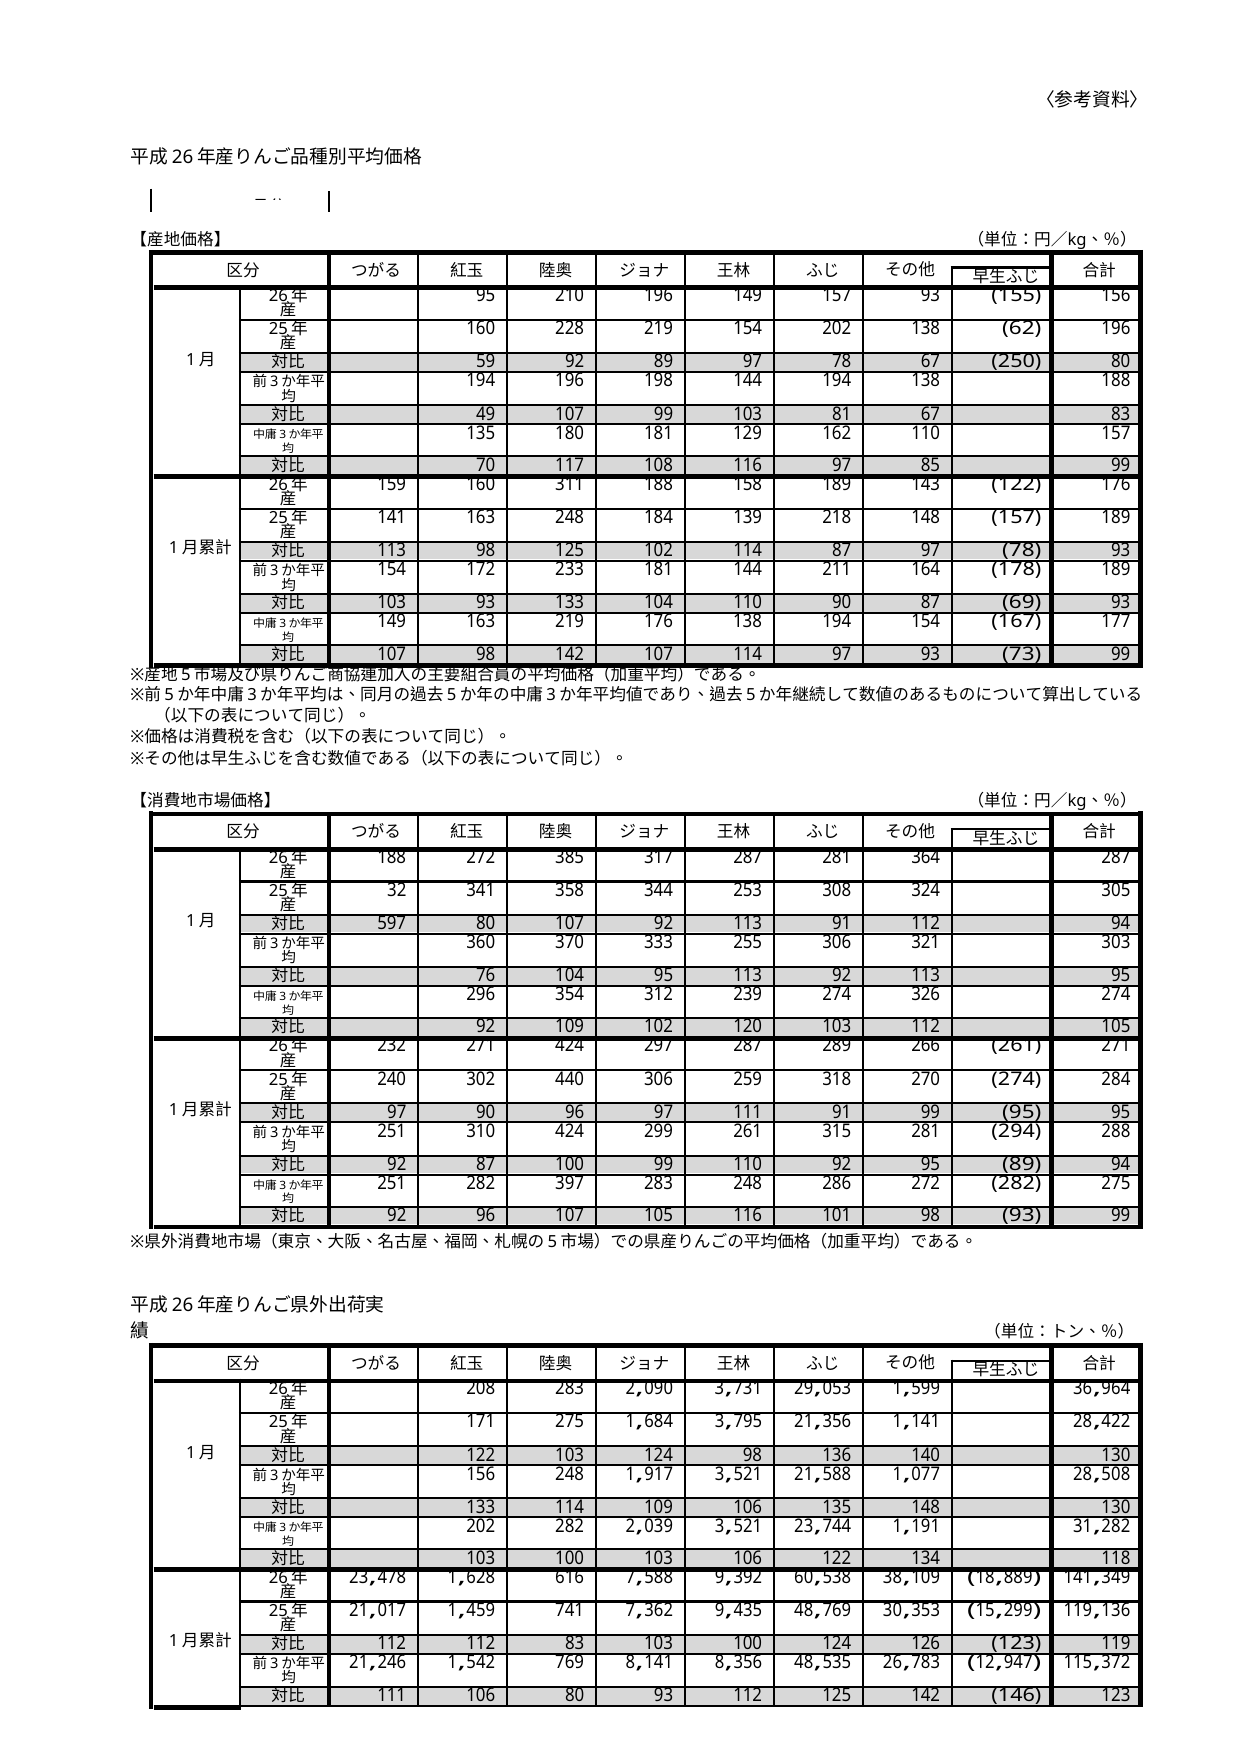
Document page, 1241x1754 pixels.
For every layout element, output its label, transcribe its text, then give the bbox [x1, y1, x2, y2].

table_cell 102 [597, 1019, 684, 1036]
table_cell 194 [775, 373, 862, 404]
table_cell 112 [864, 916, 951, 932]
table_cell 134 [864, 1550, 951, 1567]
table_cell [331, 1447, 417, 1464]
table_cell 135 [419, 425, 506, 455]
table_cell 286 [775, 1176, 862, 1206]
table_cell 287 [686, 852, 773, 880]
table_cell 3,795 [686, 1414, 773, 1445]
table_cell 81 [775, 406, 862, 423]
table_cell 171 [419, 1414, 506, 1445]
table_cell 70 [419, 457, 506, 474]
table_cell 271 [419, 1041, 506, 1069]
table_cell 118 [1054, 1550, 1138, 1567]
table_cell 99 [597, 1157, 684, 1173]
table_cell 中庸3か年平均 [241, 1176, 327, 1206]
table_cell 対比 [241, 1499, 327, 1516]
table_cell 対比 [241, 1104, 327, 1121]
table_cell [953, 1019, 1049, 1036]
table_cell 114 [508, 1499, 595, 1516]
table_header 紅玉 [419, 1348, 506, 1378]
table_cell 107 [508, 916, 595, 932]
table_cell 157 [1054, 425, 1138, 455]
table_cell 741 [508, 1603, 595, 1634]
table_cell 317 [597, 852, 684, 880]
table_cell (167) [953, 614, 1049, 644]
table_cell 188 [331, 852, 417, 880]
table_cell 113 [686, 916, 773, 932]
table_cell 141,349 [1054, 1572, 1138, 1600]
text ※価格は消費税を含む（以下の表について同じ）。 [130, 726, 1201, 747]
table_cell 364 [864, 852, 951, 880]
table_header ふじ [775, 816, 862, 847]
table_cell 89 [597, 354, 684, 371]
table_cell 115,372 [1054, 1655, 1138, 1686]
table_cell [953, 1499, 1049, 1516]
table_cell [953, 1518, 1049, 1548]
table_cell 対比 [241, 1447, 327, 1464]
table_cell 306 [775, 935, 862, 966]
text ※前5か年中庸3か年平均は、同月の過去5か年の中庸3か年平均値であり、過去5か年継続して数値のあるものについて算出している [130, 684, 1201, 705]
table_cell 769 [508, 1655, 595, 1686]
table_cell 25年産 [241, 510, 327, 541]
table_cell (93) [953, 1208, 1006, 1224]
table_cell 95 [597, 968, 684, 985]
table_cell (146) [953, 1688, 1049, 1705]
table_cell 99 [1054, 457, 1138, 474]
table_cell 162 [775, 425, 862, 455]
table_cell 113 [686, 968, 773, 985]
table_cell 114 [686, 543, 773, 559]
table_cell 7,362 [597, 1603, 684, 1634]
table_cell 326 [864, 987, 951, 1017]
table_cell 138 [864, 373, 951, 404]
table_cell 112 [331, 1636, 417, 1653]
table_cell 前3か年平均 [241, 1655, 327, 1686]
table_cell 103 [597, 1550, 684, 1567]
table_cell 144 [686, 562, 773, 593]
table_cell 94 [1054, 916, 1138, 932]
table_cell 299 [597, 1123, 684, 1154]
table_cell 対比 [241, 916, 327, 932]
table_cell 188 [1054, 373, 1138, 404]
table_header つがる [331, 816, 417, 847]
table_cell [331, 987, 417, 1017]
table_cell (78) [953, 543, 1006, 559]
table_cell 354 [508, 987, 595, 1017]
table_cell 154 [331, 562, 417, 593]
table_cell [953, 852, 1049, 880]
table_cell 対比 [241, 1157, 327, 1173]
table_cell 95 [419, 290, 506, 319]
table_cell 99 [1054, 646, 1138, 663]
table_cell 91 [775, 916, 862, 932]
table_cell 196 [508, 373, 595, 404]
table_cell 早生ふじ [953, 830, 1049, 847]
table_cell 308 [775, 883, 862, 913]
table_cell 早生ふじ [953, 1362, 1049, 1378]
table_cell [953, 935, 1049, 966]
table_cell 9,435 [686, 1603, 773, 1634]
table_header 王林 [686, 255, 773, 285]
table_cell 対比 [241, 543, 327, 559]
table_cell 360 [419, 935, 506, 966]
table_cell 122 [775, 1550, 862, 1567]
table_cell 26年産 [241, 290, 327, 319]
table_cell 160 [419, 479, 506, 507]
table_cell 116 [686, 457, 773, 474]
table_cell 159 [331, 479, 417, 507]
table_cell [331, 373, 417, 404]
table_cell 255 [686, 935, 773, 966]
table_cell 48,769 [775, 1603, 862, 1634]
table_cell 前3か年平均 [241, 373, 327, 404]
table_header 陸奥 [508, 1348, 595, 1378]
table_cell 142 [508, 646, 595, 663]
table_cell 97 [331, 1104, 417, 1121]
table_cell 177 [1054, 614, 1138, 644]
table_cell 232 [331, 1041, 417, 1069]
text （以下の表について同じ）。 [154, 705, 1201, 726]
table_cell [953, 1550, 1049, 1567]
table_cell [331, 935, 417, 966]
table_cell 25年産 [241, 1414, 327, 1445]
table_cell 25年産 [241, 1071, 327, 1102]
table_cell 対比 [241, 595, 327, 612]
table_cell 対比 [241, 354, 327, 371]
table_cell [331, 1518, 417, 1548]
table_cell 93 [864, 646, 951, 663]
table_cell 194 [775, 614, 862, 644]
table_cell 107 [331, 646, 417, 663]
table_cell 1月累計 [153, 475, 239, 663]
table_cell 289 [775, 1041, 862, 1069]
table_cell 1月 [153, 286, 239, 474]
table_cell 96 [419, 1208, 506, 1224]
table_cell 38,109 [864, 1572, 951, 1600]
table_cell 93 [864, 290, 951, 319]
table_cell [331, 406, 417, 423]
table_cell [331, 1383, 417, 1412]
table_cell 49 [419, 406, 506, 423]
table_cell 266 [864, 1041, 951, 1069]
text ※産地5市場及び県りんご商協連加入の主要組合員の平均価格（加重平均）である。 [130, 668, 1201, 684]
table_cell (15,299) [953, 1603, 1049, 1634]
table_cell 196 [1054, 321, 1138, 352]
table_header 陸奥 [508, 255, 595, 285]
table_cell 208 [419, 1383, 506, 1412]
table_cell 140 [864, 1447, 951, 1464]
table_cell 対比 [241, 968, 327, 985]
table_cell 138 [864, 321, 951, 352]
table_cell 99 [864, 1104, 951, 1121]
table_cell 100 [686, 1636, 773, 1653]
table_header 合計 [1054, 255, 1138, 285]
table_cell 111 [331, 1688, 417, 1705]
table_cell 100 [508, 1157, 595, 1173]
table_cell [331, 321, 417, 352]
table_cell 87 [419, 1157, 506, 1173]
table_cell (122) [953, 479, 1049, 507]
table_cell 302 [419, 1071, 506, 1102]
table_cell 116 [686, 1208, 773, 1224]
table_cell 26,783 [864, 1655, 951, 1686]
table_cell 対比 [241, 1636, 327, 1653]
table_cell 26年産 [241, 852, 327, 880]
table_cell 36,964 [1054, 1383, 1138, 1412]
table_cell 26年産 [241, 1383, 327, 1412]
table_cell 385 [508, 852, 595, 880]
table_cell 248 [686, 1176, 773, 1206]
table_cell 28,422 [1054, 1414, 1138, 1445]
table_cell 103 [331, 595, 417, 612]
table_header 王林 [686, 816, 773, 847]
table_cell 97 [775, 457, 862, 474]
table_cell [331, 1550, 417, 1567]
table_cell 98 [686, 1447, 773, 1464]
table_cell 157 [775, 290, 862, 319]
table_cell 113 [864, 968, 951, 985]
table_cell 148 [864, 510, 951, 541]
table_cell 早生ふじ [953, 269, 1049, 285]
table_cell 196 [597, 290, 684, 319]
table_cell 189 [775, 479, 862, 507]
table_cell 133 [508, 595, 595, 612]
table_cell 3,521 [686, 1518, 773, 1548]
table_cell 188 [597, 479, 684, 507]
table_cell 321 [864, 935, 951, 966]
text 平成26年産りんご品種別平均価格 [130, 144, 1201, 169]
table_cell 対比 [241, 406, 327, 423]
table_cell 1月累計 [153, 1568, 239, 1705]
table_cell 1,459 [419, 1603, 506, 1634]
table_cell 424 [508, 1123, 595, 1154]
table_cell 324 [864, 883, 951, 913]
table_cell 284 [1054, 1071, 1138, 1102]
table_cell 92 [331, 1208, 417, 1224]
table_cell 中庸3か年平均 [241, 987, 327, 1017]
table_header 合計 [1054, 816, 1138, 847]
table_cell 106 [686, 1550, 773, 1567]
table_cell 282 [419, 1176, 506, 1206]
table_cell 318 [775, 1071, 862, 1102]
table_cell 107 [508, 406, 595, 423]
table_cell (89) [1005, 1157, 1038, 1173]
table_cell 228 [508, 321, 595, 352]
table_cell (89) [953, 1157, 1006, 1173]
table_cell 251 [331, 1176, 417, 1206]
table_cell 164 [864, 562, 951, 593]
table_header [864, 1348, 1049, 1359]
table_cell 176 [597, 614, 684, 644]
table_cell 25年産 [241, 883, 327, 913]
table_cell 181 [597, 425, 684, 455]
table_cell 202 [775, 321, 862, 352]
table_cell (157) [953, 510, 1049, 541]
table_cell 124 [597, 1447, 684, 1464]
table_header [864, 816, 1049, 828]
table_cell 1,542 [419, 1655, 506, 1686]
table_cell 対比 [241, 457, 327, 474]
table_cell 344 [597, 883, 684, 913]
table_cell 112 [864, 1019, 951, 1036]
table_cell 98 [419, 543, 506, 559]
table_cell 95 [1054, 1104, 1138, 1121]
table_cell 21,588 [775, 1466, 862, 1497]
table_cell 90 [775, 595, 862, 612]
table_cell 149 [686, 290, 773, 319]
table_cell 176 [1054, 479, 1138, 507]
table_header 陸奥 [508, 816, 595, 847]
table_cell 32 [331, 883, 417, 913]
table_cell 1,917 [597, 1466, 684, 1497]
table_cell 240 [331, 1071, 417, 1102]
table_header 区分 [153, 816, 327, 847]
table_cell 287 [1054, 852, 1138, 880]
table_cell 109 [597, 1499, 684, 1516]
table_cell 117 [508, 457, 595, 474]
table_cell 139 [686, 510, 773, 541]
table_cell 26年産 [241, 479, 327, 507]
table_cell (78) [1005, 543, 1038, 559]
table_cell 312 [597, 987, 684, 1017]
table_cell 103 [419, 1550, 506, 1567]
table_cell 98 [864, 1208, 951, 1224]
table_cell 21,356 [775, 1414, 862, 1445]
table_cell [331, 1499, 417, 1516]
table_header ジョナ [597, 816, 684, 847]
table_header 王林 [686, 1348, 773, 1378]
table_cell 271 [1054, 1041, 1138, 1069]
table_cell 前3か年平均 [241, 935, 327, 966]
table_cell 315 [775, 1123, 862, 1154]
table_cell 103 [775, 1019, 862, 1036]
table_cell 48,535 [775, 1655, 862, 1686]
table_cell 95 [864, 1157, 951, 1173]
table_cell 25年産 [241, 321, 327, 352]
table_cell [331, 1466, 417, 1497]
table_cell 297 [597, 1041, 684, 1069]
table_cell 96 [508, 1104, 595, 1121]
table_cell 272 [419, 852, 506, 880]
table_cell 108 [597, 457, 684, 474]
table_cell 対比 [241, 1208, 327, 1224]
table_cell 172 [419, 562, 506, 593]
table_cell 対比 [241, 646, 327, 663]
table_cell 123 [1054, 1688, 1138, 1705]
table_cell 99 [597, 406, 684, 423]
table_cell (93) [1005, 1208, 1038, 1224]
table_cell (155) [953, 290, 1049, 319]
table_cell 91 [775, 1104, 862, 1121]
table_cell 29,053 [775, 1383, 862, 1412]
table_cell 93 [1054, 595, 1138, 612]
table_cell 163 [419, 510, 506, 541]
table_cell 110 [686, 1157, 773, 1173]
table_cell 93 [419, 595, 506, 612]
table_cell 9,392 [686, 1572, 773, 1600]
table_cell 120 [686, 1019, 773, 1036]
table_cell [331, 425, 417, 455]
table_cell [953, 1414, 1049, 1445]
table_cell 21,017 [331, 1603, 417, 1634]
table_cell [953, 406, 1049, 423]
table_cell 597 [331, 916, 417, 932]
table_cell その他 [864, 828, 951, 847]
table_cell [953, 883, 1049, 913]
table_cell [953, 457, 1049, 474]
table_cell 261 [686, 1123, 773, 1154]
table_cell 287 [686, 1041, 773, 1069]
table_cell 112 [419, 1636, 506, 1653]
table_cell 対比 [241, 1688, 327, 1705]
table_cell [331, 290, 417, 319]
table_cell [953, 1383, 1049, 1412]
table_cell 前3か年平均 [241, 1123, 327, 1154]
text 平成26年産りんご県外出荷実績 [130, 1291, 400, 1342]
table_cell 92 [419, 1019, 506, 1036]
table_cell 288 [1054, 1123, 1138, 1154]
text 【産地価格】 （単位：円／kg、％） [130, 227, 1201, 250]
table_header 区分 [153, 1348, 327, 1378]
table_cell 3,521 [686, 1466, 773, 1497]
table_cell 358 [508, 883, 595, 913]
table_cell 7,588 [597, 1572, 684, 1600]
table_cell 98 [419, 646, 506, 663]
text ※県外消費地市場（東京、大阪、名古屋、福岡、札幌の5市場）での県産りんごの平均価格（加重平均）である。 [130, 1229, 1201, 1252]
table_cell 1,077 [864, 1466, 951, 1497]
table_cell 1,191 [864, 1518, 951, 1548]
table_cell 194 [419, 373, 506, 404]
table_cell 119,136 [1054, 1603, 1138, 1634]
table_cell (178) [953, 562, 1049, 593]
table_cell 189 [1054, 510, 1138, 541]
table_cell 1月 [153, 848, 239, 1036]
table_cell 80 [508, 1688, 595, 1705]
table_cell 189 [1054, 562, 1138, 593]
table_header つがる [331, 1348, 417, 1378]
table_cell 110 [864, 425, 951, 455]
table_cell 281 [775, 852, 862, 880]
table_cell (250) [953, 354, 1049, 371]
table_cell 106 [419, 1688, 506, 1705]
table_cell 370 [508, 935, 595, 966]
table_cell [331, 1414, 417, 1445]
table_cell 92 [597, 916, 684, 932]
table_cell 107 [508, 1208, 595, 1224]
table_cell 59 [419, 354, 506, 371]
table_cell (73) [953, 646, 1049, 663]
table_cell (69) [953, 595, 1049, 612]
table_cell 104 [508, 968, 595, 985]
table_cell 156 [1054, 290, 1138, 319]
table_cell 103 [597, 1636, 684, 1653]
table_cell 111 [686, 1104, 773, 1121]
table_cell 281 [864, 1123, 951, 1154]
table_cell 283 [597, 1176, 684, 1206]
table_cell 80 [419, 916, 506, 932]
table_cell 99 [1054, 1208, 1138, 1224]
table_cell 101 [775, 1208, 862, 1224]
table_header 区分 [153, 255, 327, 285]
table_cell 中庸3か年平均 [241, 1518, 327, 1548]
table_cell 233 [508, 562, 595, 593]
table_cell 97 [864, 543, 951, 559]
table_cell 283 [508, 1383, 595, 1412]
table_cell 110 [686, 595, 773, 612]
table_cell 616 [508, 1572, 595, 1600]
table_cell (62) [953, 321, 1049, 352]
table_cell 23,478 [331, 1572, 417, 1600]
table_cell 184 [597, 510, 684, 541]
table_cell 303 [1054, 935, 1138, 966]
table_cell (123) [953, 1636, 1049, 1653]
table_cell 156 [419, 1466, 506, 1497]
table_cell 113 [331, 543, 417, 559]
table_cell 160 [419, 321, 506, 352]
table_cell 対比 [241, 1550, 327, 1567]
table_header 紅玉 [419, 816, 506, 847]
table_cell 143 [864, 479, 951, 507]
table_header ふじ [775, 255, 862, 285]
table_cell 前3か年平均 [241, 562, 327, 593]
table_cell [331, 1019, 417, 1036]
table_cell 93 [597, 1688, 684, 1705]
table_cell 前3か年平均 [241, 1466, 327, 1497]
table_cell 94 [1054, 1157, 1138, 1173]
table_cell [953, 1466, 1049, 1497]
table_cell 100 [508, 1550, 595, 1567]
table_cell 251 [331, 1123, 417, 1154]
table_cell 272 [864, 1176, 951, 1206]
table_cell 130 [1054, 1499, 1138, 1516]
table_cell [953, 916, 1049, 932]
table_header つがる [331, 255, 417, 285]
table_cell 1月累計 [153, 1037, 239, 1224]
table_cell 26年産 [241, 1041, 327, 1069]
table_cell 107 [597, 646, 684, 663]
table_cell 144 [686, 373, 773, 404]
table_cell 67 [864, 354, 951, 371]
table_cell 106 [686, 1499, 773, 1516]
table_cell 対比 [241, 1019, 327, 1036]
table_cell 97 [597, 1104, 684, 1121]
table_cell 219 [508, 614, 595, 644]
table_cell (274) [953, 1071, 1049, 1102]
table_cell (18,889) [953, 1572, 1049, 1600]
table_cell [953, 968, 1049, 985]
table_cell 311 [508, 479, 595, 507]
table_cell 397 [508, 1176, 595, 1206]
table_cell 154 [864, 614, 951, 644]
table_cell 341 [419, 883, 506, 913]
table_cell 109 [508, 1019, 595, 1036]
table_cell その他 [864, 1360, 951, 1378]
table_cell 23,744 [775, 1518, 862, 1548]
table_cell 259 [686, 1071, 773, 1102]
table_cell 122 [419, 1447, 506, 1464]
table_cell 158 [686, 479, 773, 507]
table_cell 148 [864, 1499, 951, 1516]
table_cell [953, 373, 1049, 404]
table_cell [331, 354, 417, 371]
table_cell 202 [419, 1518, 506, 1548]
table_cell 253 [686, 883, 773, 913]
text 【消費地市場価格】 （単位：円／kg、％） [130, 789, 1201, 811]
table_cell 333 [597, 935, 684, 966]
table_cell (261) [953, 1041, 1049, 1069]
table_cell 154 [686, 321, 773, 352]
table_cell 149 [331, 614, 417, 644]
table_cell (95) [953, 1104, 1049, 1121]
table_cell 2,090 [597, 1383, 684, 1412]
table_cell 440 [508, 1071, 595, 1102]
table_cell 87 [775, 543, 862, 559]
table_cell 270 [864, 1071, 951, 1102]
table_cell 中庸3か年平均 [241, 425, 327, 455]
table_cell 198 [597, 373, 684, 404]
table_cell 83 [508, 1636, 595, 1653]
table_cell 305 [1054, 883, 1138, 913]
table_cell 163 [419, 614, 506, 644]
table_cell 85 [864, 457, 951, 474]
table_cell 180 [508, 425, 595, 455]
table_cell 103 [508, 1447, 595, 1464]
table_cell [331, 457, 417, 474]
table_header ジョナ [597, 1348, 684, 1378]
table_cell 87 [864, 595, 951, 612]
table_cell 142 [864, 1688, 951, 1705]
table_cell 1,628 [419, 1572, 506, 1600]
table_cell 97 [775, 646, 862, 663]
text ※その他は早生ふじを含む数値である（以下の表について同じ）。 [130, 747, 1201, 769]
table_header [864, 255, 1049, 266]
table_cell 239 [686, 987, 773, 1017]
table_cell 310 [419, 1123, 506, 1154]
table_cell 1,599 [864, 1383, 951, 1412]
table_header 合計 [1054, 1348, 1138, 1378]
table_cell 275 [508, 1414, 595, 1445]
table_header 紅玉 [419, 255, 506, 285]
table_cell 274 [775, 987, 862, 1017]
table_cell (12,947) [953, 1655, 1049, 1686]
table_cell (294) [953, 1123, 1049, 1154]
table_cell 119 [1054, 1636, 1138, 1653]
table_cell 26年産 [241, 1572, 327, 1600]
table_cell 102 [597, 543, 684, 559]
table_cell 1,141 [864, 1414, 951, 1445]
table_cell 124 [775, 1636, 862, 1653]
table_cell 130 [1054, 1447, 1138, 1464]
table_cell 80 [1054, 354, 1138, 371]
table_cell 中庸3か年平均 [241, 614, 327, 644]
text （単位：トン、％） [984, 1320, 1201, 1343]
table_cell 8,141 [597, 1655, 684, 1686]
table_cell 275 [1054, 1176, 1138, 1206]
table_cell 25年産 [241, 1603, 327, 1634]
table_cell 210 [508, 290, 595, 319]
table_cell 103 [686, 406, 773, 423]
table_cell 92 [508, 354, 595, 371]
table_cell 92 [775, 1157, 862, 1173]
table_cell 125 [508, 543, 595, 559]
table_cell 274 [1054, 987, 1138, 1017]
table_cell [953, 425, 1049, 455]
table_cell 78 [775, 354, 862, 371]
table_cell 92 [331, 1157, 417, 1173]
table_cell 248 [508, 1466, 595, 1497]
table_cell 95 [1054, 968, 1138, 985]
table_cell 30,353 [864, 1603, 951, 1634]
table_cell 92 [775, 968, 862, 985]
table_cell その他 [864, 266, 951, 285]
table_cell 219 [597, 321, 684, 352]
table_cell 105 [597, 1208, 684, 1224]
table_cell (282) [953, 1176, 1049, 1206]
table_cell 296 [419, 987, 506, 1017]
table_cell 8,356 [686, 1655, 773, 1686]
table_cell 282 [508, 1518, 595, 1548]
table_cell 141 [331, 510, 417, 541]
table_header ジョナ [597, 255, 684, 285]
table_cell 31,282 [1054, 1518, 1138, 1548]
table_cell 97 [686, 354, 773, 371]
table_cell 105 [1054, 1019, 1138, 1036]
table_cell 93 [1054, 543, 1138, 559]
table_cell 248 [508, 510, 595, 541]
table_cell 133 [419, 1499, 506, 1516]
table_cell 1,684 [597, 1414, 684, 1445]
table_cell 424 [508, 1041, 595, 1069]
table_cell 28,508 [1054, 1466, 1138, 1497]
table_cell 211 [775, 562, 862, 593]
table_cell 1月 [153, 1380, 239, 1567]
table_cell 306 [597, 1071, 684, 1102]
table_cell 125 [775, 1688, 862, 1705]
table_cell 218 [775, 510, 862, 541]
table_cell [953, 1447, 1049, 1464]
table_cell 136 [775, 1447, 862, 1464]
table_cell 60,538 [775, 1572, 862, 1600]
table_cell 21,246 [331, 1655, 417, 1686]
table_cell [331, 968, 417, 985]
table_cell 3,731 [686, 1383, 773, 1412]
table_cell 76 [419, 968, 506, 985]
table_cell 181 [597, 562, 684, 593]
table_cell 135 [775, 1499, 862, 1516]
table_cell 90 [419, 1104, 506, 1121]
table_cell 126 [864, 1636, 951, 1653]
table_cell 104 [597, 595, 684, 612]
table_header ふじ [775, 1348, 862, 1378]
table_cell 129 [686, 425, 773, 455]
table_cell 114 [686, 646, 773, 663]
table_cell 112 [686, 1688, 773, 1705]
table_cell 83 [1054, 406, 1138, 423]
table_cell [953, 987, 1049, 1017]
table_cell 2,039 [597, 1518, 684, 1548]
table_cell 138 [686, 614, 773, 644]
table_cell 67 [864, 406, 951, 423]
